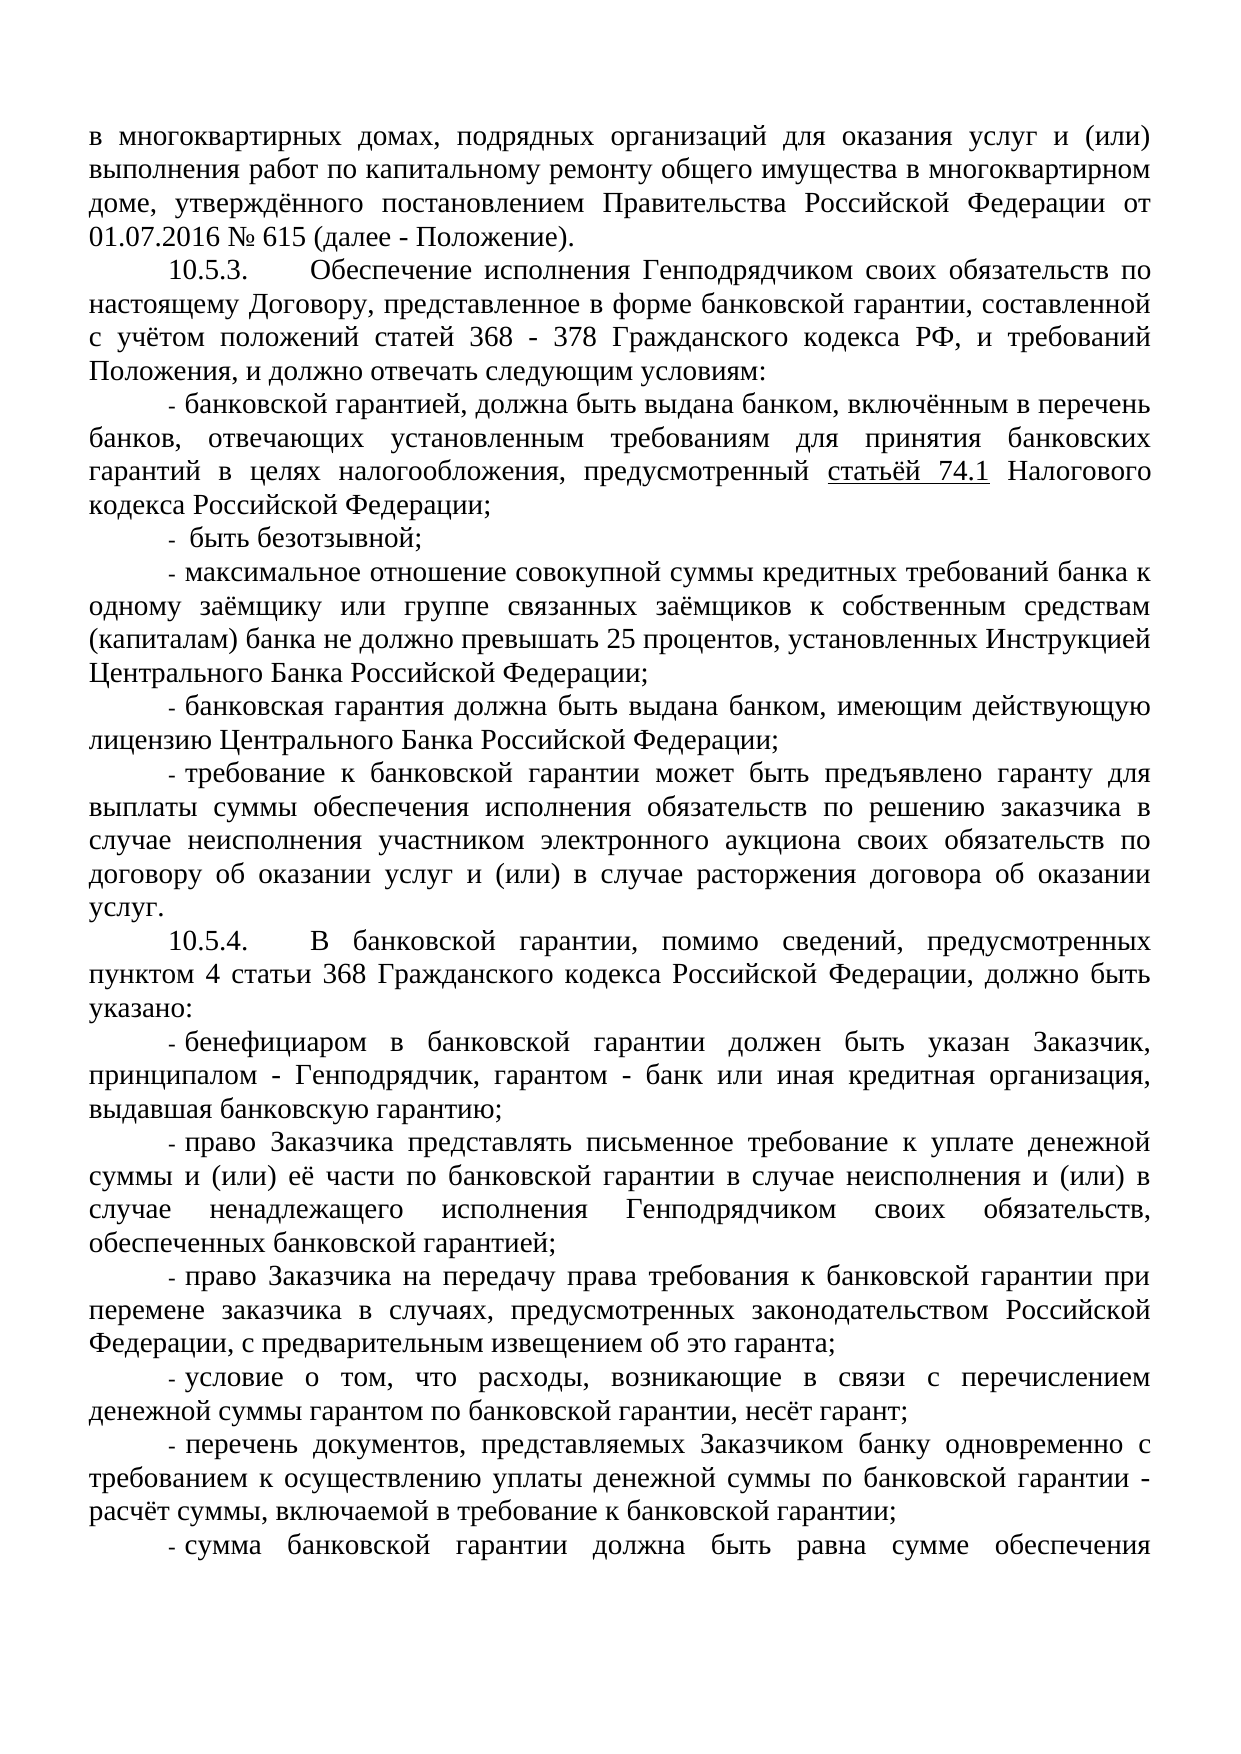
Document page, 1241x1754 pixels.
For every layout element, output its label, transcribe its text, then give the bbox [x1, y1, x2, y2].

list быть безотзывной; [89, 521, 1152, 554]
list требование к банковской гарантии может быть предъявлено гаранту для выплаты суммы обеспечения исполнения обязательств по решению заказчика в случае неисполнения участником электронного аукциона своих обязательств по договору об оказании услуг и (или) в случае расторжения договора об оказании услуг. [89, 755, 1152, 923]
list максимальное отношение совокупной суммы кредитных требований банка к одному заёмщику или группе связанных заёмщиков к собственным средствам (капиталам) банка не должно превышать 25 процентов, установленных Инструкцией Центрального Банка Российской Федерации; [89, 554, 1152, 688]
list право Заказчика представлять письменное требование к уплате денежной суммы и (или) её части по банковской гарантии в случае неисполнения и (или) в случае ненадлежащего исполнения Генподрядчиком своих обязательств, обеспеченных банковской гарантией; [89, 1124, 1152, 1258]
list В банковской гарантии, помимо сведений, предусмотренных пунктом 4 статьи 368 Гражданского кодекса Российской Федерации, должно быть указано: [89, 923, 1152, 1024]
list бенефициаром в банковской гарантии должен быть указан Заказчик, принципалом - Генподрядчик, гарантом - банк или иная кредитная организация, выдавшая банковскую гарантию; [89, 1024, 1152, 1124]
list перечень документов, представляемых Заказчиком банку одновременно с требованием к осуществлению уплаты денежной суммы по банковской гарантии - расчёт суммы, включаемой в требование к банковской гарантии; [89, 1426, 1152, 1527]
list банковской гарантией, должна быть выдана банком, включённым в перечень банков, отвечающих установленным требованиям для принятия банковских гарантий в целях налогообложения, предусмотренный статьёй 74.1 Налогового кодекса Российской Федерации; [89, 386, 1152, 521]
list банковская гарантия должна быть выдана банком, имеющим действующую лицензию Центрального Банка Российской Федерации; [89, 688, 1152, 755]
list право Заказчика на передачу права требования к банковской гарантии при перемене заказчика в случаях, предусмотренных законодательством Российской Федерации, с предварительным извещением об это гаранта; [89, 1258, 1152, 1359]
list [89, 1527, 1152, 1560]
list Обеспечение исполнения Генподрядчиком своих обязательств по настоящему Договору, представленное в форме банковской гарантии, составленной с учётом положений статей 368 - 378 Гражданского кодекса РФ, и требований Положения, и должно отвечать следующим условиям: [89, 252, 1152, 386]
list условие о том, что расходы, возникающие в связи с перечислением денежной суммы гарантом по банковской гарантии, несёт гарант; [89, 1359, 1152, 1426]
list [89, 118, 1152, 252]
